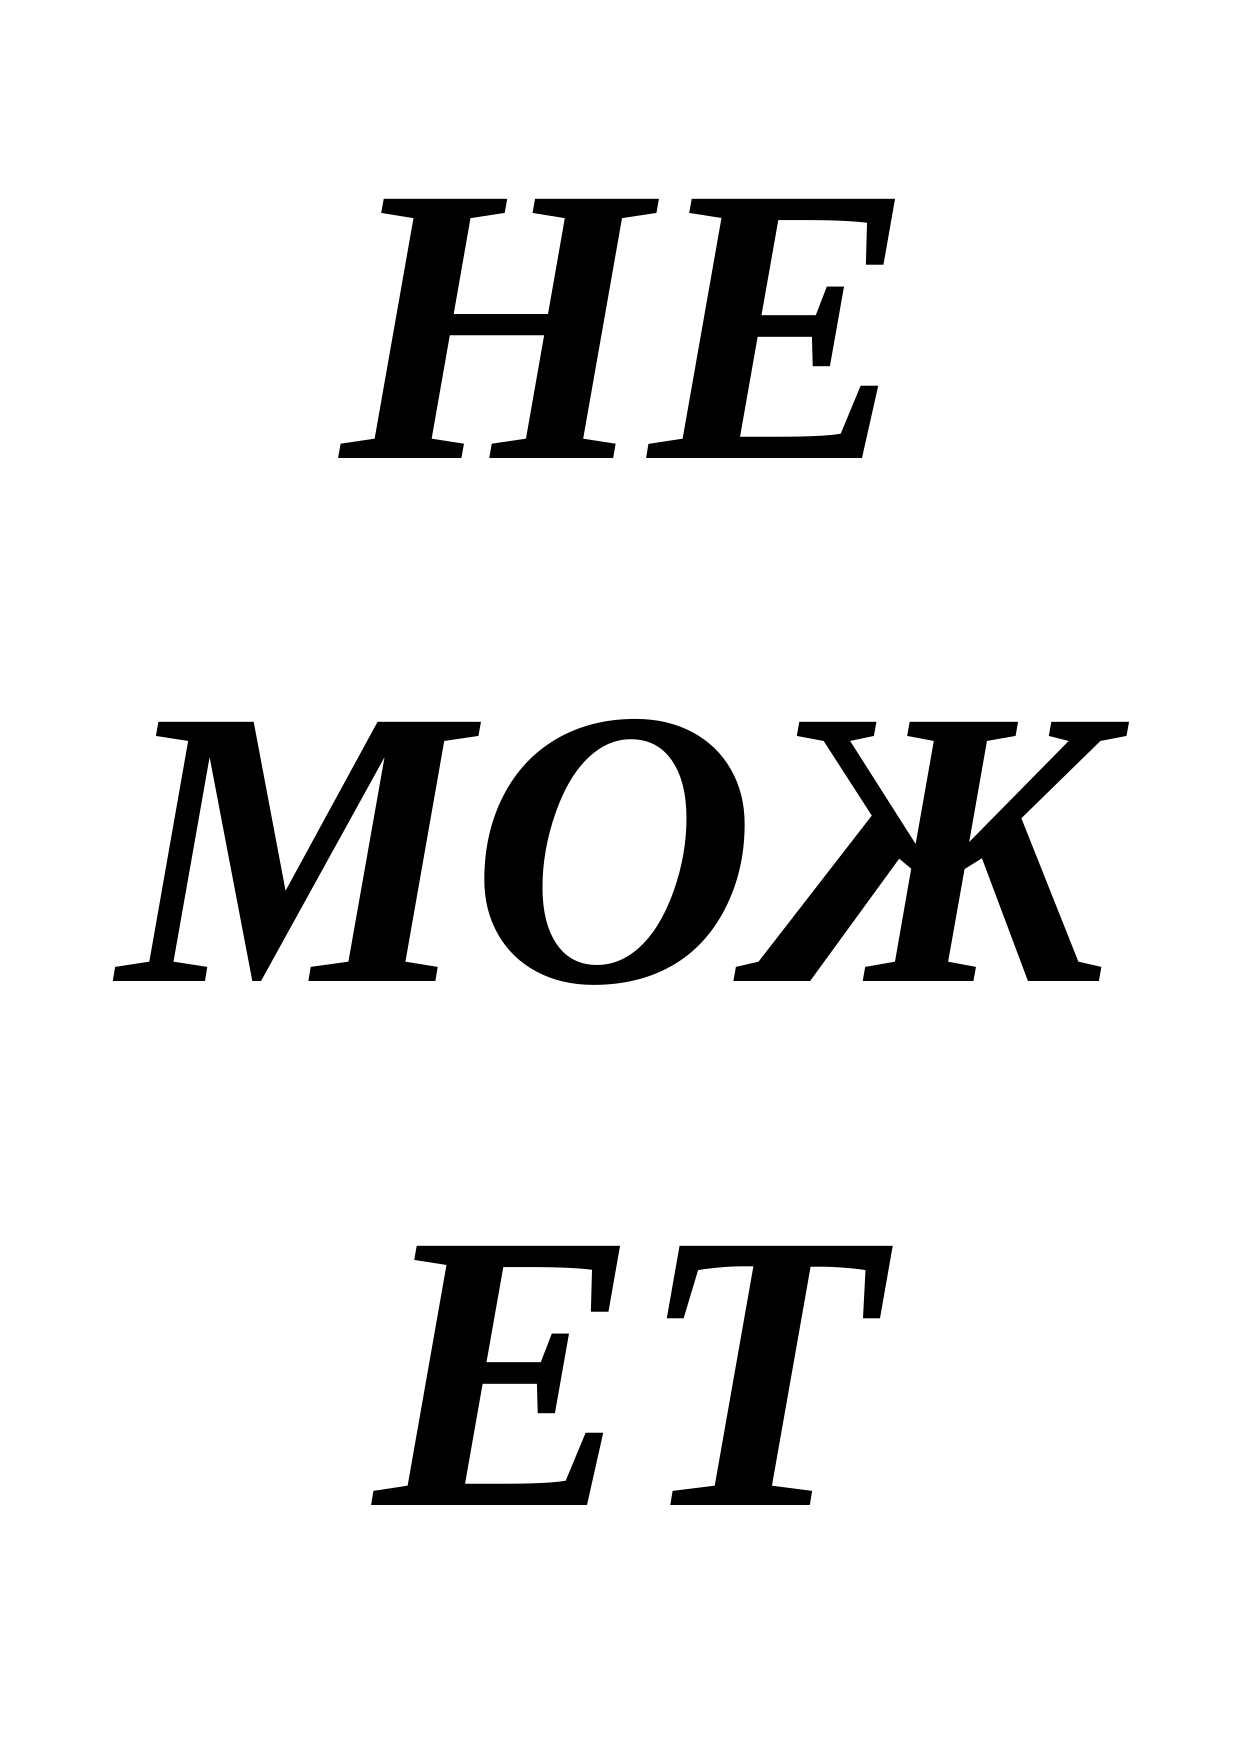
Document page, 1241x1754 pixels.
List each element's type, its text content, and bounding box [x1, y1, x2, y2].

text НЕ МОЖЕТ [118, 89, 1137, 1591]
